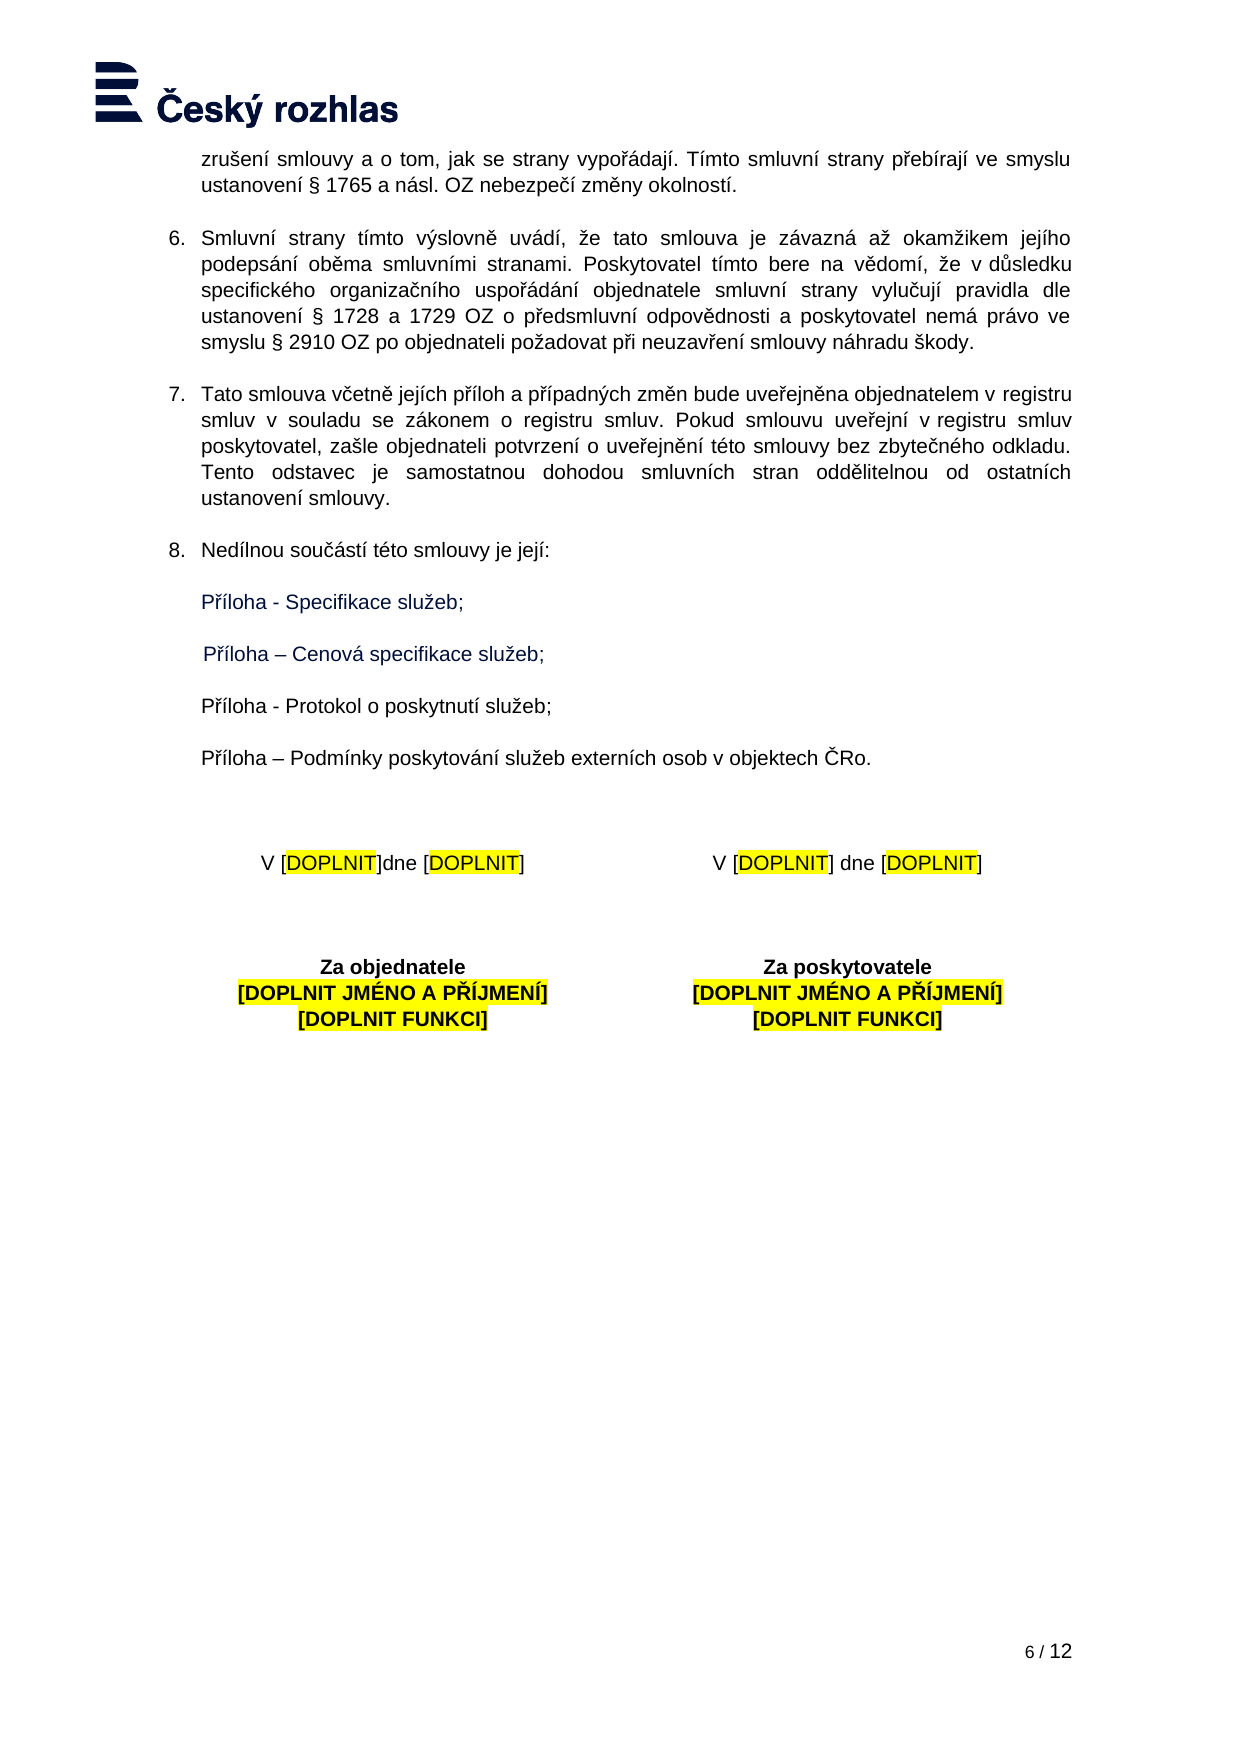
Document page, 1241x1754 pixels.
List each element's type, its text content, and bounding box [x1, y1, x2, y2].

table_cell Za poskytovatele [DOPLNIT JMÉNO A PŘÍJMENÍ] [DOPLNIT FUNKCI] [620, 875, 1075, 1031]
table_header V [DOPLNIT] dne [DOPLNIT] [620, 849, 1075, 875]
picture [95, 62, 398, 128]
list Smluvní strany tímto výslovně uvádí, že tato smlouva je závazná až okamžikem jejího podepsání oběma smluvními stranami. Poskytovatel tímto bere na vědomí, že v důsledku specifického organizačního uspořádání objednatele smluvní strany vylučují pravidla dle ustanovení § 1728 a 1729 OZ o předsmluvní odpovědnosti a poskytovatel nemá právo ve smyslu § 2910 OZ po objednateli požadovat při neuzavření smlouvy náhradu škody. [168, 224, 1072, 354]
list Nedílnou součástí této smlouvy je její: [168, 537, 1072, 563]
list Příloha - Protokol o poskytnutí služeb; [201, 693, 1072, 719]
subtitle Příloha – Cenová specifikace služeb; [168, 641, 1072, 667]
list Příloha – Podmínky poskytování služeb externích osob v objektech ČRo. [198, 745, 1072, 771]
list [168, 146, 1072, 198]
list Tato smlouva včetně jejích příloh a případných změn bude uveřejněna objednatelem v registru smluv v souladu se zákonem o registru smluv. Pokud smlouvu uveřejní v registru smluv poskytovatel, zašle objednateli potvrzení o uveřejnění této smlouvy bez zbytečného odkladu. Tento odstavec je samostatnou dohodou smluvních stran oddělitelnou od ostatních ustanovení smlouvy. [168, 380, 1072, 511]
subtitle Příloha - Specifikace služeb; [168, 589, 1072, 615]
table_header V [DOPLNIT]dne [DOPLNIT] [165, 849, 620, 875]
table_cell Za objednatele [DOPLNIT JMÉNO A PŘÍJMENÍ] [DOPLNIT FUNKCI] [165, 875, 620, 1031]
